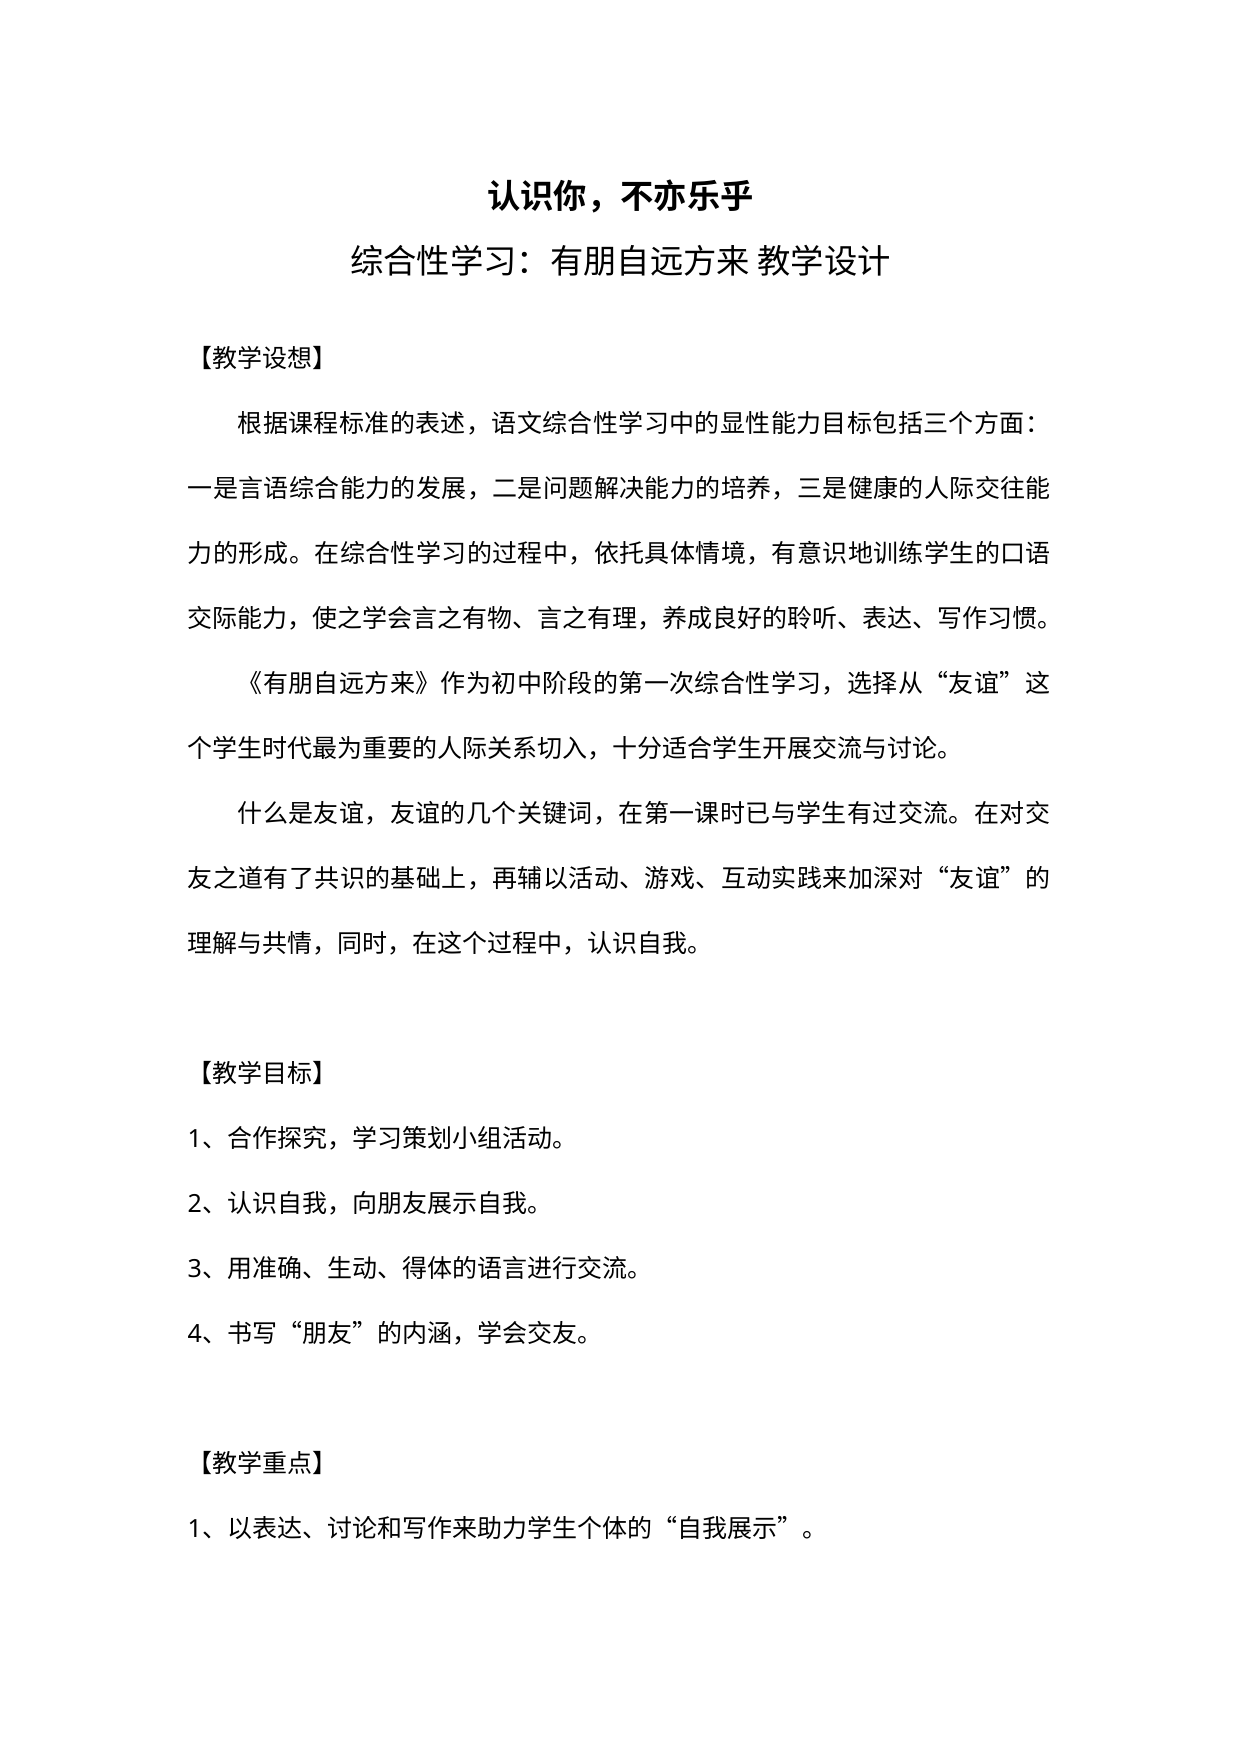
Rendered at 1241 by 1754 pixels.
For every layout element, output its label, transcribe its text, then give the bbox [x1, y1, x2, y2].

text 2、认识自我，向朋友展示自我。 [187, 1169, 1053, 1234]
text 1、合作探究，学习策划小组活动。 [187, 1104, 1053, 1169]
text 综合性学习：有朋自远方来 教学设计 [187, 227, 1053, 292]
text 《有朋自远方来》作为初中阶段的第一次综合性学习，选择从“友谊”这个学生时代最为重要的人际关系切入，十分适合学生开展交流与讨论。 [187, 649, 1053, 779]
text 3、用准确、生动、得体的语言进行交流。 [187, 1234, 1053, 1299]
text 认识你，不亦乐乎 [187, 162, 1053, 227]
text 1、以表达、讨论和写作来助力学生个体的“自我展示”。 [187, 1494, 1053, 1559]
text 根据课程标准的表述，语文综合性学习中的显性能力目标包括三个方面：一是言语综合能力的发展，二是问题解决能力的培养，三是健康的人际交往能力的形成。在综合性学习的过程中，依托具体情境，有意识地训练学生的口语交际能力，使之学会言之有物、言之有理，养成良好的聆听、表达、写作习惯。 [187, 389, 1053, 649]
text 【教学目标】 [187, 1039, 1053, 1104]
text 【教学设想】 [187, 324, 1053, 389]
text 4、书写“朋友”的内涵，学会交友。 [187, 1299, 1053, 1364]
text 【教学重点】 [187, 1429, 1053, 1494]
text 什么是友谊，友谊的几个关键词，在第一课时已与学生有过交流。在对交友之道有了共识的基础上，再辅以活动、游戏、互动实践来加深对“友谊”的理解与共情，同时，在这个过程中，认识自我。 [187, 779, 1053, 974]
